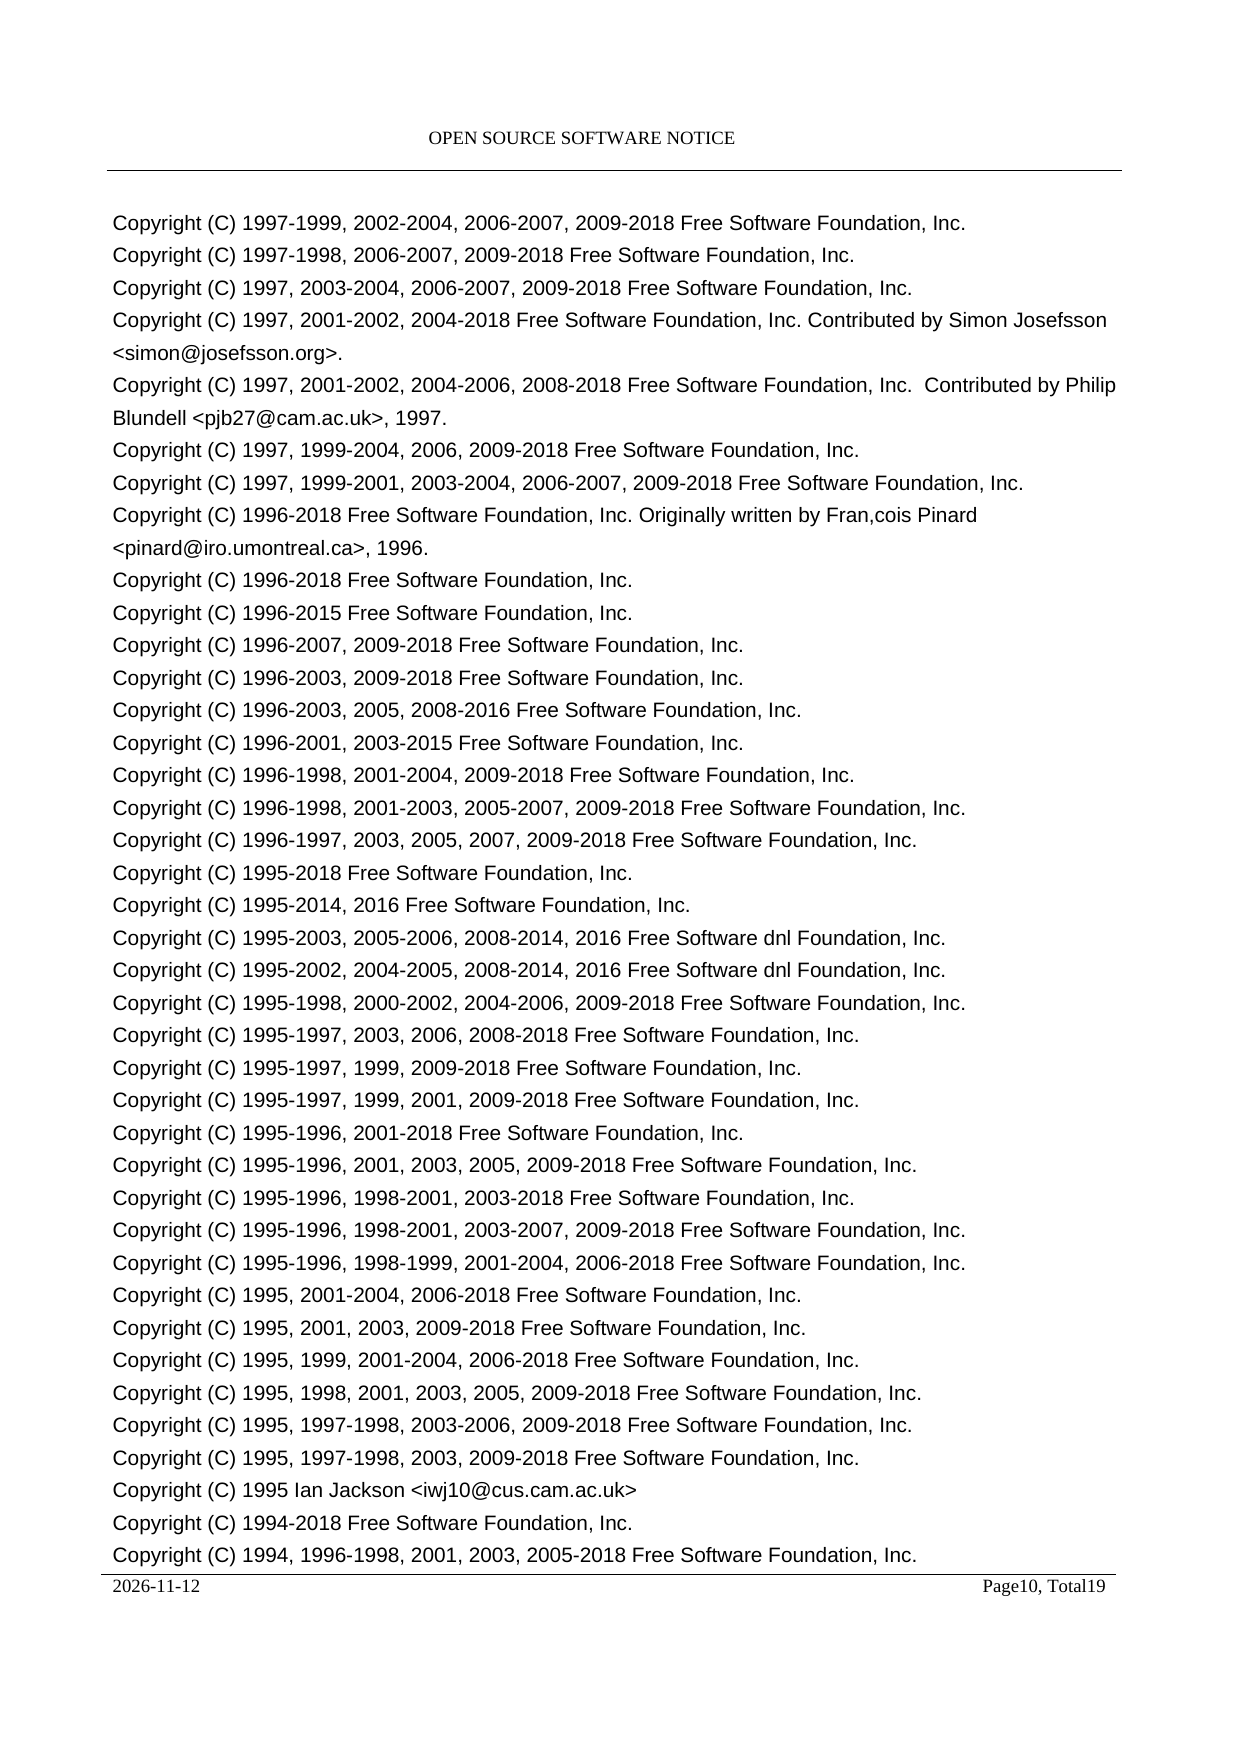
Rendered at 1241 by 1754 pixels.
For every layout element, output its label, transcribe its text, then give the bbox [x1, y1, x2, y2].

text Copyright (C) 1995-1996, 1998-2001, 2003-2018 Free Software Foundation, Inc. [112, 1181, 1128, 1214]
text Copyright (C) 1995, 1999, 2001-2004, 2006-2018 Free Software Foundation, Inc. [112, 1344, 1128, 1376]
text Copyright (C) 1996-2007, 2009-2018 Free Software Foundation, Inc. [112, 629, 1128, 661]
text Copyright (C) 1995, 2001-2004, 2006-2018 Free Software Foundation, Inc. [112, 1279, 1128, 1311]
text Copyright (C) 1997, 2003-2004, 2006-2007, 2009-2018 Free Software Foundation, Inc. [112, 271, 1128, 304]
text Copyright (C) 1996-1997, 2003, 2005, 2007, 2009-2018 Free Software Foundation, Inc. [112, 824, 1128, 856]
text Copyright (C) 1997, 1999-2004, 2006, 2009-2018 Free Software Foundation, Inc. [112, 434, 1128, 466]
text Copyright (C) 1997-1998, 2006-2007, 2009-2018 Free Software Foundation, Inc. [112, 239, 1128, 271]
text Copyright (C) 1997-1999, 2002-2004, 2006-2007, 2009-2018 Free Software Foundation, Inc. [112, 206, 1128, 239]
text Copyright (C) 1994-2018 Free Software Foundation, Inc. [112, 1506, 1128, 1539]
text Copyright (C) 1996-2003, 2009-2018 Free Software Foundation, Inc. [112, 661, 1128, 694]
text Copyright (C) 1996-2001, 2003-2015 Free Software Foundation, Inc. [112, 726, 1128, 759]
text Copyright (C) 1995-1996, 1998-2001, 2003-2007, 2009-2018 Free Software Foundation, Inc. [112, 1214, 1128, 1246]
text Copyright (C) 1997, 2001-2002, 2004-2018 Free Software Foundation, Inc. Contributed by Simon Josefsson <simon@josefsson.org>. [112, 304, 1128, 369]
text Copyright (C) 1995, 1997-1998, 2003-2006, 2009-2018 Free Software Foundation, Inc. [112, 1409, 1128, 1441]
text Copyright (C) 1997, 1999-2001, 2003-2004, 2006-2007, 2009-2018 Free Software Foundation, Inc. [112, 466, 1128, 499]
text Copyright (C) 1995-1996, 2001-2018 Free Software Foundation, Inc. [112, 1116, 1128, 1149]
text Copyright (C) 1995 Ian Jackson <iwj10@cus.cam.ac.uk> [112, 1474, 1128, 1506]
text Copyright (C) 1996-2015 Free Software Foundation, Inc. [112, 596, 1128, 629]
text Copyright (C) 1995, 2001, 2003, 2009-2018 Free Software Foundation, Inc. [112, 1311, 1128, 1344]
text Copyright (C) 1996-1998, 2001-2003, 2005-2007, 2009-2018 Free Software Foundation, Inc. [112, 791, 1128, 824]
text Copyright (C) 1994, 1996-1998, 2001, 2003, 2005-2018 Free Software Foundation, Inc. [112, 1539, 1128, 1571]
text Copyright (C) 1995-2018 Free Software Foundation, Inc. [112, 856, 1128, 889]
text Copyright (C) 1996-2018 Free Software Foundation, Inc. Originally written by Fran,cois Pinard <pinard@iro.umontreal.ca>, 1996. [112, 499, 1128, 564]
text Copyright (C) 1996-2003, 2005, 2008-2016 Free Software Foundation, Inc. [112, 694, 1128, 726]
text Copyright (C) 1995, 1997-1998, 2003, 2009-2018 Free Software Foundation, Inc. [112, 1441, 1128, 1474]
text Copyright (C) 1995-2003, 2005-2006, 2008-2014, 2016 Free Software dnl Foundation, Inc. [112, 921, 1128, 954]
text Copyright (C) 1995-2002, 2004-2005, 2008-2014, 2016 Free Software dnl Foundation, Inc. [112, 954, 1128, 986]
text Copyright (C) 1997, 2001-2002, 2004-2006, 2008-2018 Free Software Foundation, Inc. Contributed by Philip Blundell <pjb27@cam.ac.uk>, 1997. [112, 369, 1128, 434]
text Copyright (C) 1995-1997, 1999, 2009-2018 Free Software Foundation, Inc. [112, 1051, 1128, 1084]
text Copyright (C) 1995-1996, 2001, 2003, 2005, 2009-2018 Free Software Foundation, Inc. [112, 1149, 1128, 1181]
text Copyright (C) 1995-1997, 1999, 2001, 2009-2018 Free Software Foundation, Inc. [112, 1084, 1128, 1116]
text Copyright (C) 1995-1998, 2000-2002, 2004-2006, 2009-2018 Free Software Foundation, Inc. [112, 986, 1128, 1019]
text Copyright (C) 1995, 1998, 2001, 2003, 2005, 2009-2018 Free Software Foundation, Inc. [112, 1376, 1128, 1409]
text Copyright (C) 1995-1997, 2003, 2006, 2008-2018 Free Software Foundation, Inc. [112, 1019, 1128, 1051]
text Copyright (C) 1995-2014, 2016 Free Software Foundation, Inc. [112, 889, 1128, 921]
text Copyright (C) 1996-2018 Free Software Foundation, Inc. [112, 564, 1128, 596]
text Copyright (C) 1996-1998, 2001-2004, 2009-2018 Free Software Foundation, Inc. [112, 759, 1128, 791]
text Copyright (C) 1995-1996, 1998-1999, 2001-2004, 2006-2018 Free Software Foundation, Inc. [112, 1246, 1128, 1279]
